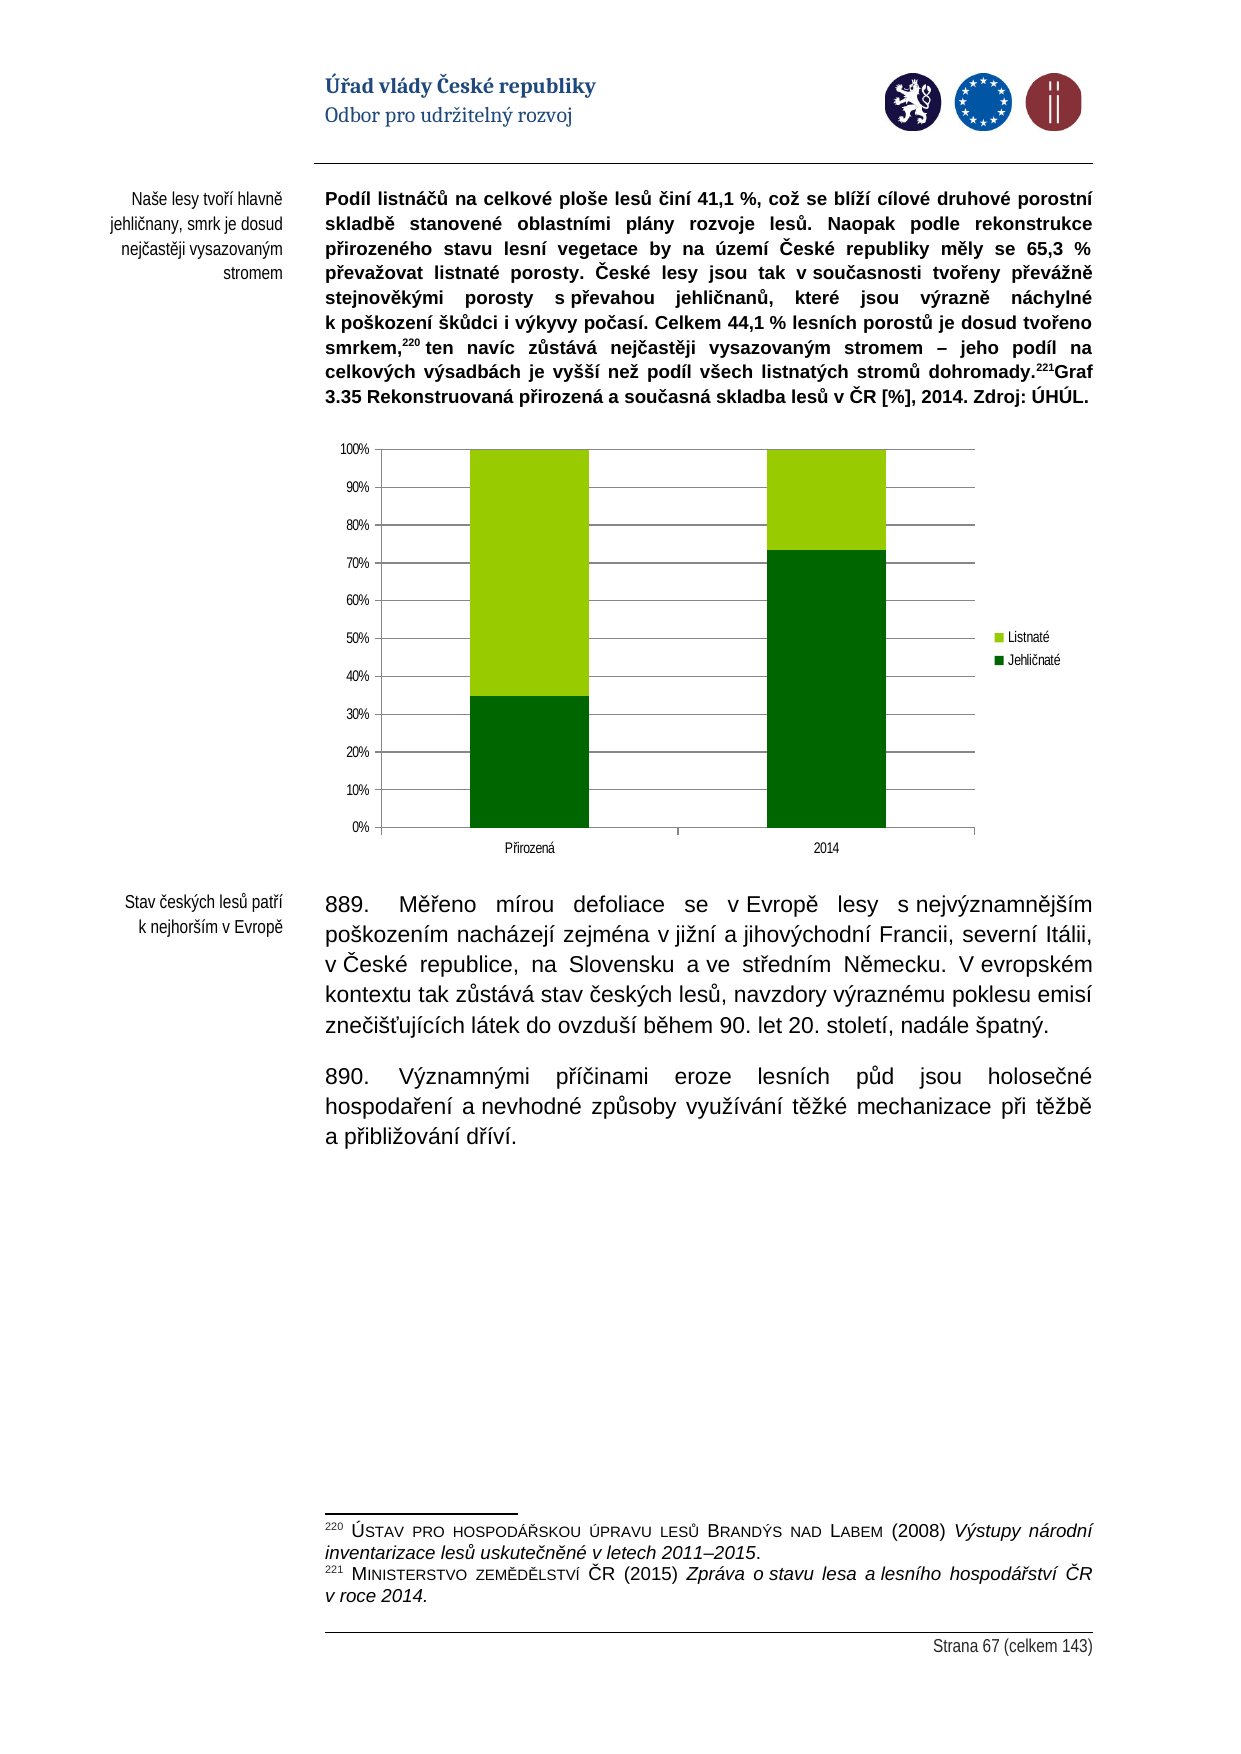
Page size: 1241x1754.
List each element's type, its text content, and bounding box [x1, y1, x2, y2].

text Naše lesy tvoří hlavně jehličnany, smrk je dosud nejčastěji vysazovaným stromem [82, 188, 283, 284]
text Významnými příčinami eroze lesních půd jsou holosečné hospodaření a nevhodné způsoby využívání těžké mechanizace při těžbě a přibližování dříví. [325, 1063, 1093, 1149]
picture [885, 73, 1082, 131]
text Stav českých lesů patří k nejhorším v Evropě [82, 891, 283, 937]
text Měřeno mírou defoliace se v Evropě lesy s nejvýznamnějším poškozením nacházejí zejména v jižní a jihovýchodní Francii, severní Itálii, v České republice, na Slovensku a ve středním Německu. V evropském kontextu tak zůstává stav českých lesů, navzdory výraznému poklesu emisí znečišťujících látek do ovzduší během 90. let 20. století, nadále špatný. [325, 891, 1093, 1038]
